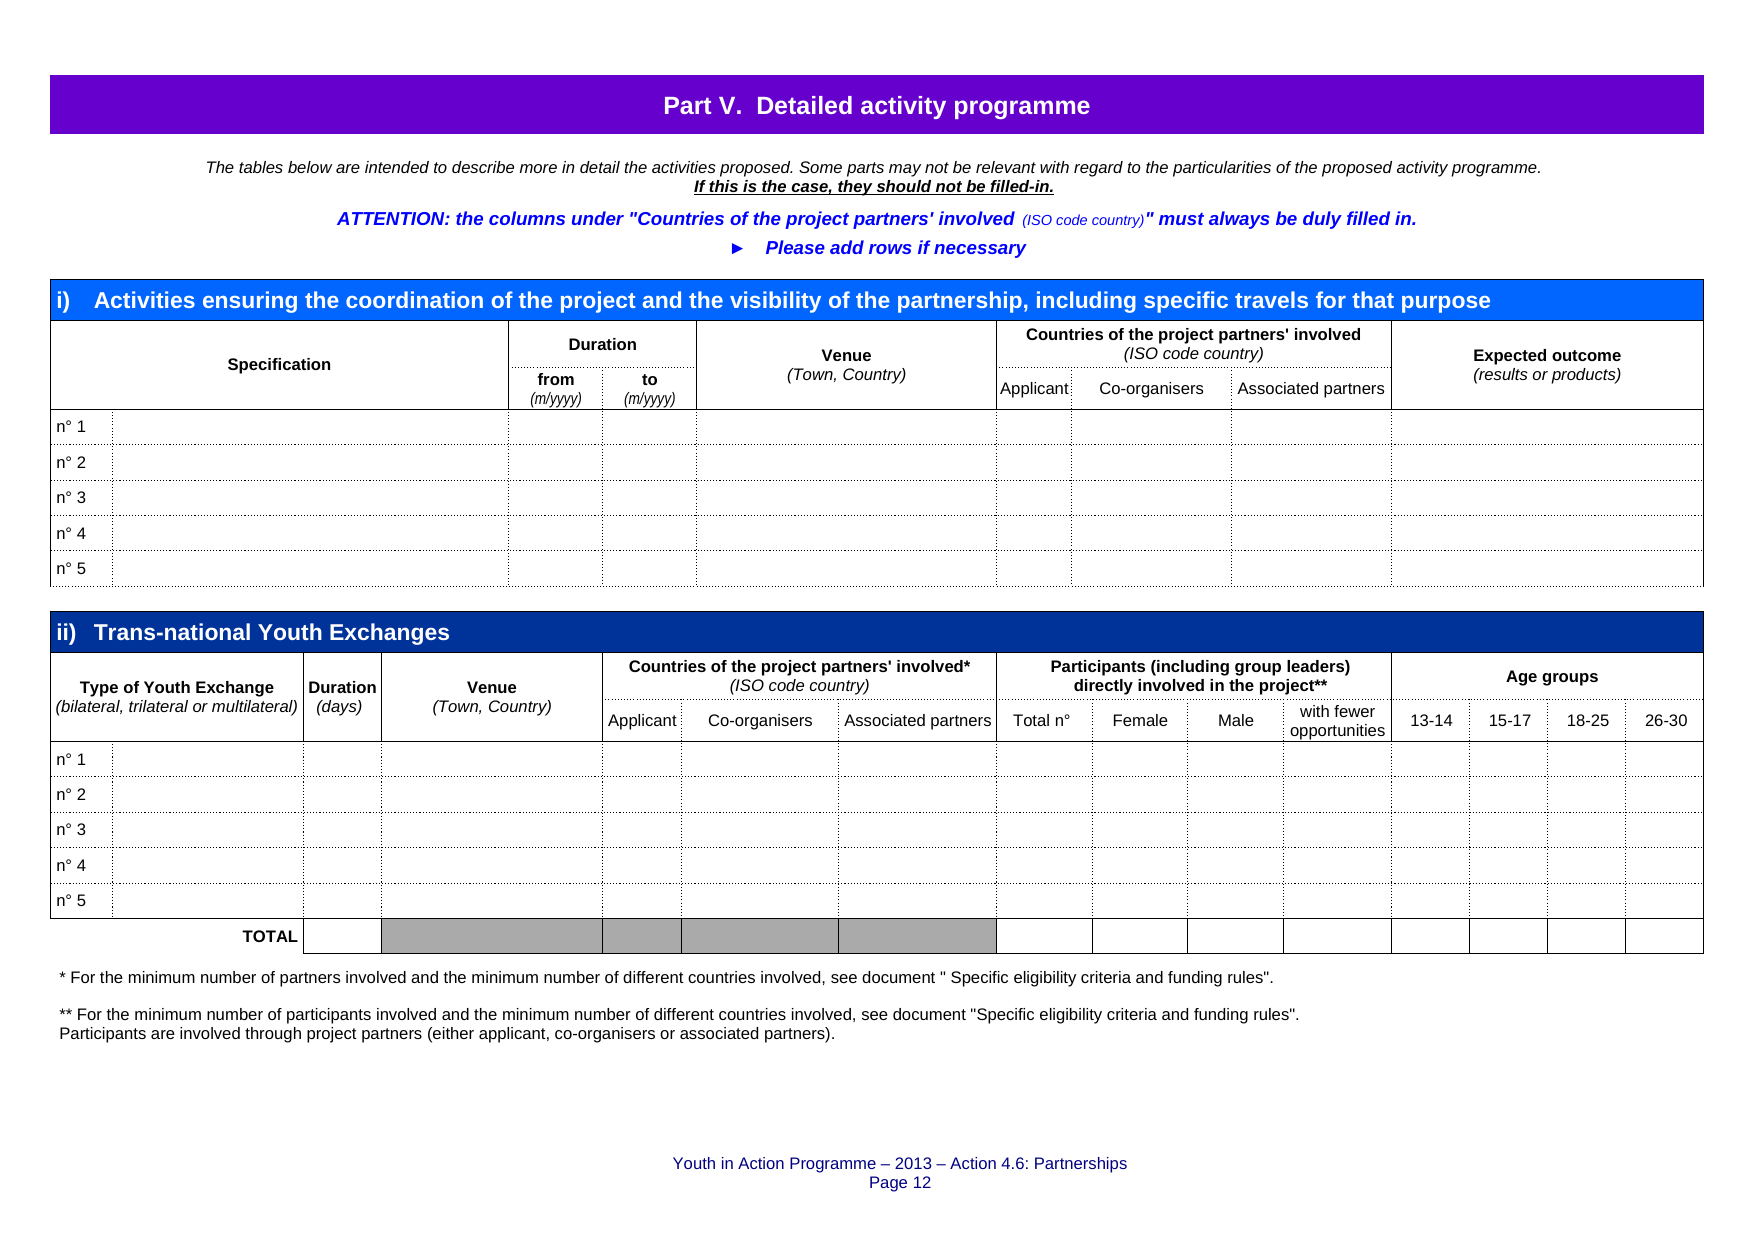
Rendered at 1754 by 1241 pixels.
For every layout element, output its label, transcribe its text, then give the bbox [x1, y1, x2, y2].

table_cell [1391, 480, 1703, 515]
table_cell [697, 550, 997, 586]
table_cell [697, 410, 997, 444]
table_cell [1072, 480, 1231, 515]
table_cell 18-25 [1548, 699, 1626, 741]
table_cell [1626, 776, 1703, 812]
table_cell [1072, 515, 1231, 550]
table_cell [304, 847, 381, 882]
table_cell [1626, 742, 1703, 776]
table_cell 13-14 [1392, 699, 1469, 741]
table_cell [1391, 410, 1703, 444]
table_cell [1072, 410, 1231, 444]
table_cell Participants (including group leaders) directly involved in the project** [997, 653, 1391, 699]
table_cell [997, 776, 1092, 812]
table_cell [997, 480, 1072, 515]
table_cell [1093, 919, 1187, 953]
table_cell n° 5 [51, 550, 112, 586]
table_cell Applicant [603, 699, 681, 741]
table_cell Expected outcome (results or products) [1392, 321, 1703, 409]
table_cell [1626, 847, 1703, 882]
table_cell [1092, 742, 1188, 776]
table_cell [1092, 883, 1188, 918]
table_cell [681, 883, 839, 918]
table_cell Applicant [997, 367, 1072, 409]
table_cell [1469, 812, 1548, 847]
table_cell [603, 515, 697, 550]
table_cell [1391, 444, 1703, 479]
table_cell [509, 515, 603, 550]
table_cell [1231, 480, 1391, 515]
table_cell to (m/yyyy) [603, 367, 696, 409]
table_cell [113, 847, 304, 882]
table_cell Co-organisers [681, 699, 839, 741]
table_cell [1392, 919, 1469, 953]
table_cell [509, 550, 603, 586]
table_cell [997, 847, 1092, 882]
table_cell [1391, 883, 1469, 918]
table_cell from (m/yyyy) [509, 367, 603, 409]
table_cell [603, 919, 681, 953]
table_cell [509, 410, 603, 444]
table_cell [1391, 776, 1469, 812]
table_cell [381, 812, 603, 847]
table_cell [381, 776, 603, 812]
table_cell n° 5 [51, 883, 113, 918]
table_cell [997, 444, 1072, 479]
table_cell [603, 410, 697, 444]
table_cell Total n° [997, 699, 1092, 741]
table_cell [1391, 550, 1703, 586]
table_cell [1626, 812, 1703, 847]
table_cell [304, 812, 381, 847]
table_cell [681, 847, 839, 882]
table_cell [1391, 812, 1469, 847]
table_cell [1469, 847, 1548, 882]
table_cell [839, 847, 997, 882]
table_cell [1469, 742, 1548, 776]
table_cell Age groups [1392, 653, 1703, 699]
table_cell [1231, 444, 1391, 479]
table_cell [1284, 847, 1391, 882]
table_cell [509, 480, 603, 515]
table_cell [1391, 515, 1703, 550]
table_cell [304, 776, 381, 812]
table_cell Co-organisers [1072, 367, 1231, 409]
table_cell [304, 883, 381, 918]
table_cell [1188, 776, 1283, 812]
table_cell [997, 883, 1092, 918]
table_cell [112, 515, 509, 550]
table_cell [1188, 742, 1283, 776]
table_cell n° 3 [51, 480, 112, 515]
table_cell Associated partners [839, 699, 996, 741]
table_cell Countries of the project partners' involved* (ISO code country) [603, 653, 996, 699]
table_cell [1092, 776, 1188, 812]
table_cell ATTENTION: the columns under "Countries of the project partners' involved (ISO code country)" must always be duly filled in. [50, 200, 1704, 236]
table_cell [839, 812, 997, 847]
table_cell [1548, 776, 1626, 812]
table_cell [997, 550, 1072, 586]
table_cell [697, 515, 997, 550]
table_cell [1188, 919, 1283, 953]
table_cell [1469, 776, 1548, 812]
table_cell Venue (Town, Country) [697, 321, 996, 409]
table_cell [681, 812, 839, 847]
table_cell [1188, 812, 1283, 847]
table_cell Female [1092, 699, 1188, 741]
table_cell [603, 480, 697, 515]
table_cell [603, 550, 697, 586]
table_cell n° 1 [51, 742, 113, 776]
table_cell [1284, 742, 1391, 776]
table_cell [1548, 919, 1625, 953]
table_cell Specification [51, 321, 508, 409]
table_cell [1548, 883, 1626, 918]
table_header The tables below are intended to describe more in detail the activities proposed. Some parts may not be relevant with regard to the particularities of the proposed activity programme. If this is the case, they should not be filled-in. [50, 153, 1704, 200]
table_cell [1092, 812, 1188, 847]
table_cell [1626, 883, 1703, 918]
table_cell [113, 742, 304, 776]
table_cell n° 2 [51, 444, 112, 479]
table_cell [682, 919, 838, 953]
table_cell [1072, 444, 1231, 479]
table_cell 15-17 [1469, 699, 1548, 741]
table_cell [509, 444, 603, 479]
table_header Part V. Detailed activity programme [50, 75, 1704, 134]
table_cell n° 3 [51, 812, 113, 847]
table_cell Venue (Town, Country) [382, 653, 602, 741]
table_cell n° 4 [51, 847, 113, 882]
table_cell Countries of the project partners' involved (ISO code country) [997, 321, 1391, 367]
table_cell [997, 812, 1092, 847]
table_cell [681, 742, 839, 776]
table_cell [1231, 550, 1391, 586]
table_cell [603, 776, 681, 812]
table_cell [382, 919, 602, 953]
table_cell [681, 776, 839, 812]
table_cell [1231, 515, 1391, 550]
table_cell [381, 883, 603, 918]
table_cell [839, 919, 996, 953]
table_cell [603, 742, 681, 776]
table_cell [1188, 883, 1283, 918]
table_cell Duration (days) [304, 653, 381, 741]
table_cell [304, 742, 381, 776]
table_cell [1284, 883, 1391, 918]
table_header Trans-national Youth Exchanges [51, 612, 1703, 652]
table_cell [1092, 847, 1188, 882]
table_cell [1284, 919, 1391, 953]
table_cell Male [1188, 699, 1283, 741]
table_cell [1548, 847, 1626, 882]
table_cell [1469, 883, 1548, 918]
table_cell [113, 883, 304, 918]
table_cell [603, 847, 681, 882]
table_cell n° 2 [51, 776, 113, 812]
table_cell [1284, 812, 1391, 847]
table_cell [997, 742, 1092, 776]
table_cell [839, 883, 997, 918]
table_cell [839, 776, 997, 812]
table_cell [1188, 847, 1283, 882]
table_cell TOTAL [50, 919, 303, 953]
table_cell Associated partners [1231, 367, 1391, 409]
table_cell [697, 444, 997, 479]
table_cell [603, 812, 681, 847]
table_cell [997, 515, 1072, 550]
table_cell [1284, 776, 1391, 812]
table_header Activities ensuring the coordination of the project and the visibility of the partnership, including specific travels for that purpose [51, 280, 1703, 320]
table_cell [113, 776, 304, 812]
table_cell [1391, 742, 1469, 776]
table_cell Duration [509, 321, 696, 367]
table_cell [112, 410, 509, 444]
table_cell [603, 883, 681, 918]
table_cell Please add rows if necessary [50, 236, 1704, 259]
table_cell * For the minimum number of partners involved and the minimum number of different countries involved, see document " Specific eligibility criteria and funding rules". [50, 953, 1704, 1001]
table_cell n° 1 [51, 410, 112, 444]
table_cell [1548, 742, 1626, 776]
table_cell [113, 812, 304, 847]
table_cell [997, 919, 1092, 953]
table_cell [1072, 550, 1231, 586]
table_cell [839, 742, 997, 776]
table_cell [1470, 919, 1547, 953]
table_cell [1231, 410, 1391, 444]
table_cell [112, 480, 509, 515]
table_cell [112, 550, 509, 586]
table_cell [1391, 847, 1469, 882]
table_cell [1548, 812, 1626, 847]
table_cell [381, 847, 603, 882]
table_cell 26-30 [1626, 699, 1703, 741]
table_cell with fewer opportunities [1284, 699, 1391, 741]
table_cell [603, 444, 697, 479]
table_cell [997, 410, 1072, 444]
table_cell n° 4 [51, 515, 112, 550]
table_cell [1626, 919, 1703, 953]
table_cell Type of Youth Exchange (bilateral, trilateral or multilateral) [51, 653, 303, 741]
table_cell [112, 444, 509, 479]
table_cell [697, 480, 997, 515]
table_cell [304, 919, 381, 953]
table_cell ** For the minimum number of participants involved and the minimum number of different countries involved, see document "Specific eligibility criteria and funding rules". Participants are involved through project partners (either applicant, co-organisers or associated partners). [50, 1001, 1704, 1048]
table_cell [381, 742, 603, 776]
